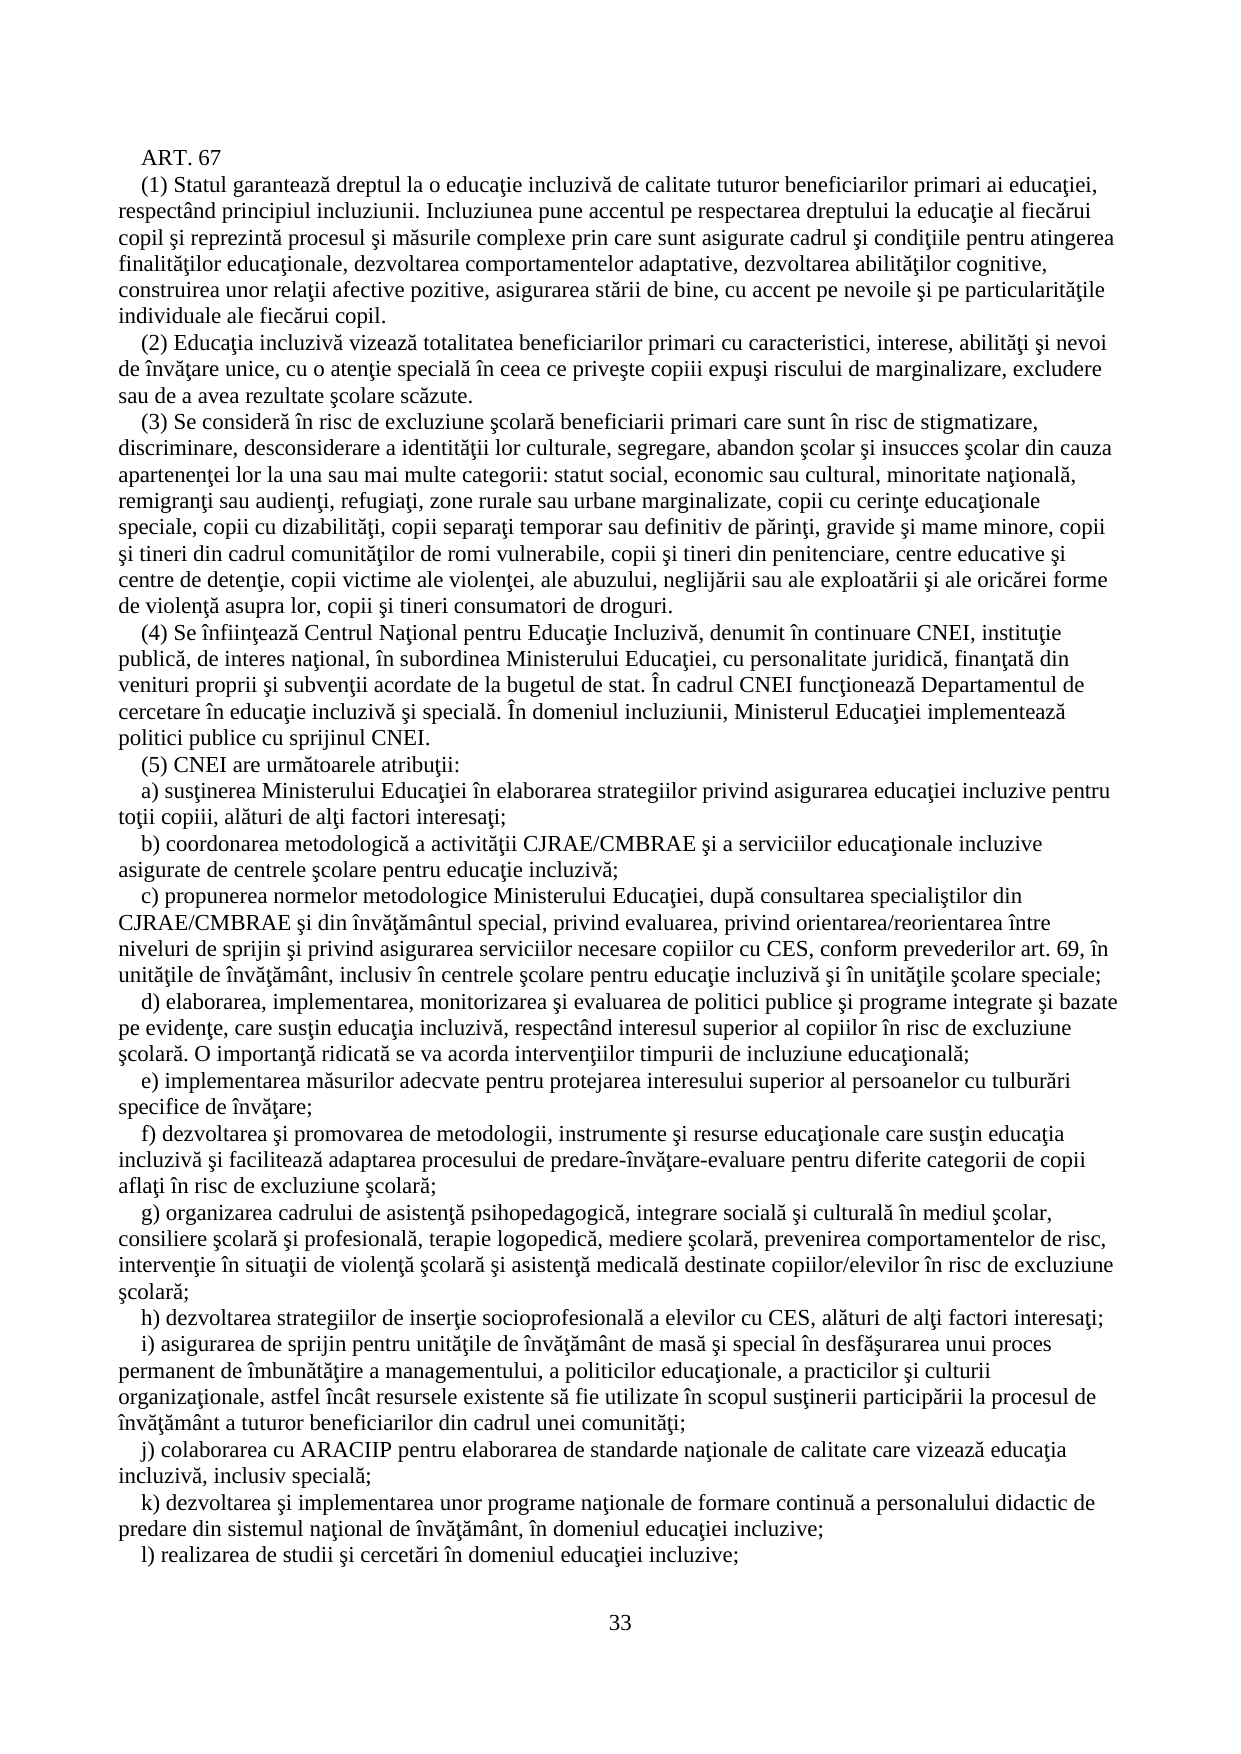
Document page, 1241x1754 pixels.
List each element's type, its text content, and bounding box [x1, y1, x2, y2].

text e) implementarea măsurilor adecvate pentru protejarea interesului superior al persoanelor cu tulburări specifice de învăţare; [118, 1067, 1122, 1119]
text ART. 67 [118, 144, 1122, 171]
text k) dezvoltarea şi implementarea unor programe naţionale de formare continuă a personalului didactic de predare din sistemul naţional de învăţământ, în domeniul educaţiei incluzive; [118, 1488, 1122, 1541]
text d) elaborarea, implementarea, monitorizarea şi evaluarea de politici publice şi programe integrate şi bazate pe evidenţe, care susţin educaţia incluzivă, respectând interesul superior al copiilor în risc de excluziune şcolară. O importanţă ridicată se va acorda intervenţiilor timpurii de incluziune educaţională; [118, 988, 1122, 1067]
text (1) Statul garantează dreptul la o educaţie incluzivă de calitate tuturor beneficiarilor primari ai educaţiei, respectând principiul incluziunii. Incluziunea pune accentul pe respectarea dreptului la educaţie al fiecărui copil şi reprezintă procesul şi măsurile complexe prin care sunt asigurate cadrul şi condiţiile pentru atingerea finalităţilor educaţionale, dezvoltarea comportamentelor adaptative, dezvoltarea abilităţilor cognitive, construirea unor relaţii afective pozitive, asigurarea stării de bine, cu accent pe nevoile şi pe particularităţile individuale ale fiecărui copil. [118, 171, 1122, 329]
text (2) Educaţia incluzivă vizează totalitatea beneficiarilor primari cu caracteristici, interese, abilităţi şi nevoi de învăţare unice, cu o atenţie specială în ceea ce priveşte copiii expuşi riscului de marginalizare, excludere sau de a avea rezultate şcolare scăzute. [118, 329, 1122, 408]
text a) susţinerea Ministerului Educaţiei în elaborarea strategiilor privind asigurarea educaţiei incluzive pentru toţii copiii, alături de alţi factori interesaţi; [118, 777, 1122, 830]
text (3) Se consideră în risc de excluziune şcolară beneficiarii primari care sunt în risc de stigmatizare, discriminare, desconsiderare a identităţii lor culturale, segregare, abandon şcolar şi insucces şcolar din cauza apartenenţei lor la una sau mai multe categorii: statut social, economic sau cultural, minoritate naţională, remigranţi sau audienţi, refugiaţi, zone rurale sau urbane marginalizate, copii cu cerinţe educaţionale speciale, copii cu dizabilităţi, copii separaţi temporar sau definitiv de părinţi, gravide şi mame minore, copii şi tineri din cadrul comunităţilor de romi vulnerabile, copii şi tineri din penitenciare, centre educative şi centre de detenţie, copii victime ale violenţei, ale abuzului, neglijării sau ale exploatării şi ale oricărei forme de violenţă asupra lor, copii şi tineri consumatori de droguri. [118, 408, 1122, 619]
text i) asigurarea de sprijin pentru unităţile de învăţământ de masă şi special în desfăşurarea unui proces permanent de îmbunătăţire a managementului, a politicilor educaţionale, a practicilor şi culturii organizaţionale, astfel încât resursele existente să fie utilizate în scopul susţinerii participării la procesul de învăţământ a tuturor beneficiarilor din cadrul unei comunităţi; [118, 1330, 1122, 1436]
text l) realizarea de studii şi cercetări în domeniul educaţiei incluzive; [118, 1541, 1122, 1568]
text (5) CNEI are următoarele atribuţii: [118, 751, 1122, 777]
text c) propunerea normelor metodologice Ministerului Educaţiei, după consultarea specialiştilor din CJRAE/CMBRAE şi din învăţământul special, privind evaluarea, privind orientarea/reorientarea între niveluri de sprijin şi privind asigurarea serviciilor necesare copiilor cu CES, conform prevederilor art. 69, în unităţile de învăţământ, inclusiv în centrele şcolare pentru educaţie incluzivă şi în unităţile şcolare speciale; [118, 882, 1122, 988]
text f) dezvoltarea şi promovarea de metodologii, instrumente şi resurse educaţionale care susţin educaţia incluzivă şi facilitează adaptarea procesului de predare-învăţare-evaluare pentru diferite categorii de copii aflaţi în risc de excluziune şcolară; [118, 1119, 1122, 1199]
text b) coordonarea metodologică a activităţii CJRAE/CMBRAE şi a serviciilor educaţionale incluzive asigurate de centrele şcolare pentru educaţie incluzivă; [118, 830, 1122, 882]
text (4) Se înfiinţează Centrul Naţional pentru Educaţie Incluzivă, denumit în continuare CNEI, instituţie publică, de interes naţional, în subordinea Ministerului Educaţiei, cu personalitate juridică, finanţată din venituri proprii şi subvenţii acordate de la bugetul de stat. În cadrul CNEI funcţionează Departamentul de cercetare în educaţie incluzivă şi specială. În domeniul incluziunii, Ministerul Educaţiei implementează politici publice cu sprijinul CNEI. [118, 619, 1122, 751]
text g) organizarea cadrului de asistenţă psihopedagogică, integrare socială şi culturală în mediul şcolar, consiliere şcolară şi profesională, terapie logopedică, mediere şcolară, prevenirea comportamentelor de risc, intervenţie în situaţii de violenţă şcolară şi asistenţă medicală destinate copiilor/elevilor în risc de excluziune şcolară; [118, 1199, 1122, 1304]
text j) colaborarea cu ARACIIP pentru elaborarea de standarde naţionale de calitate care vizează educaţia incluzivă, inclusiv specială; [118, 1436, 1122, 1488]
text h) dezvoltarea strategiilor de inserţie socioprofesională a elevilor cu CES, alături de alţi factori interesaţi; [118, 1304, 1122, 1330]
